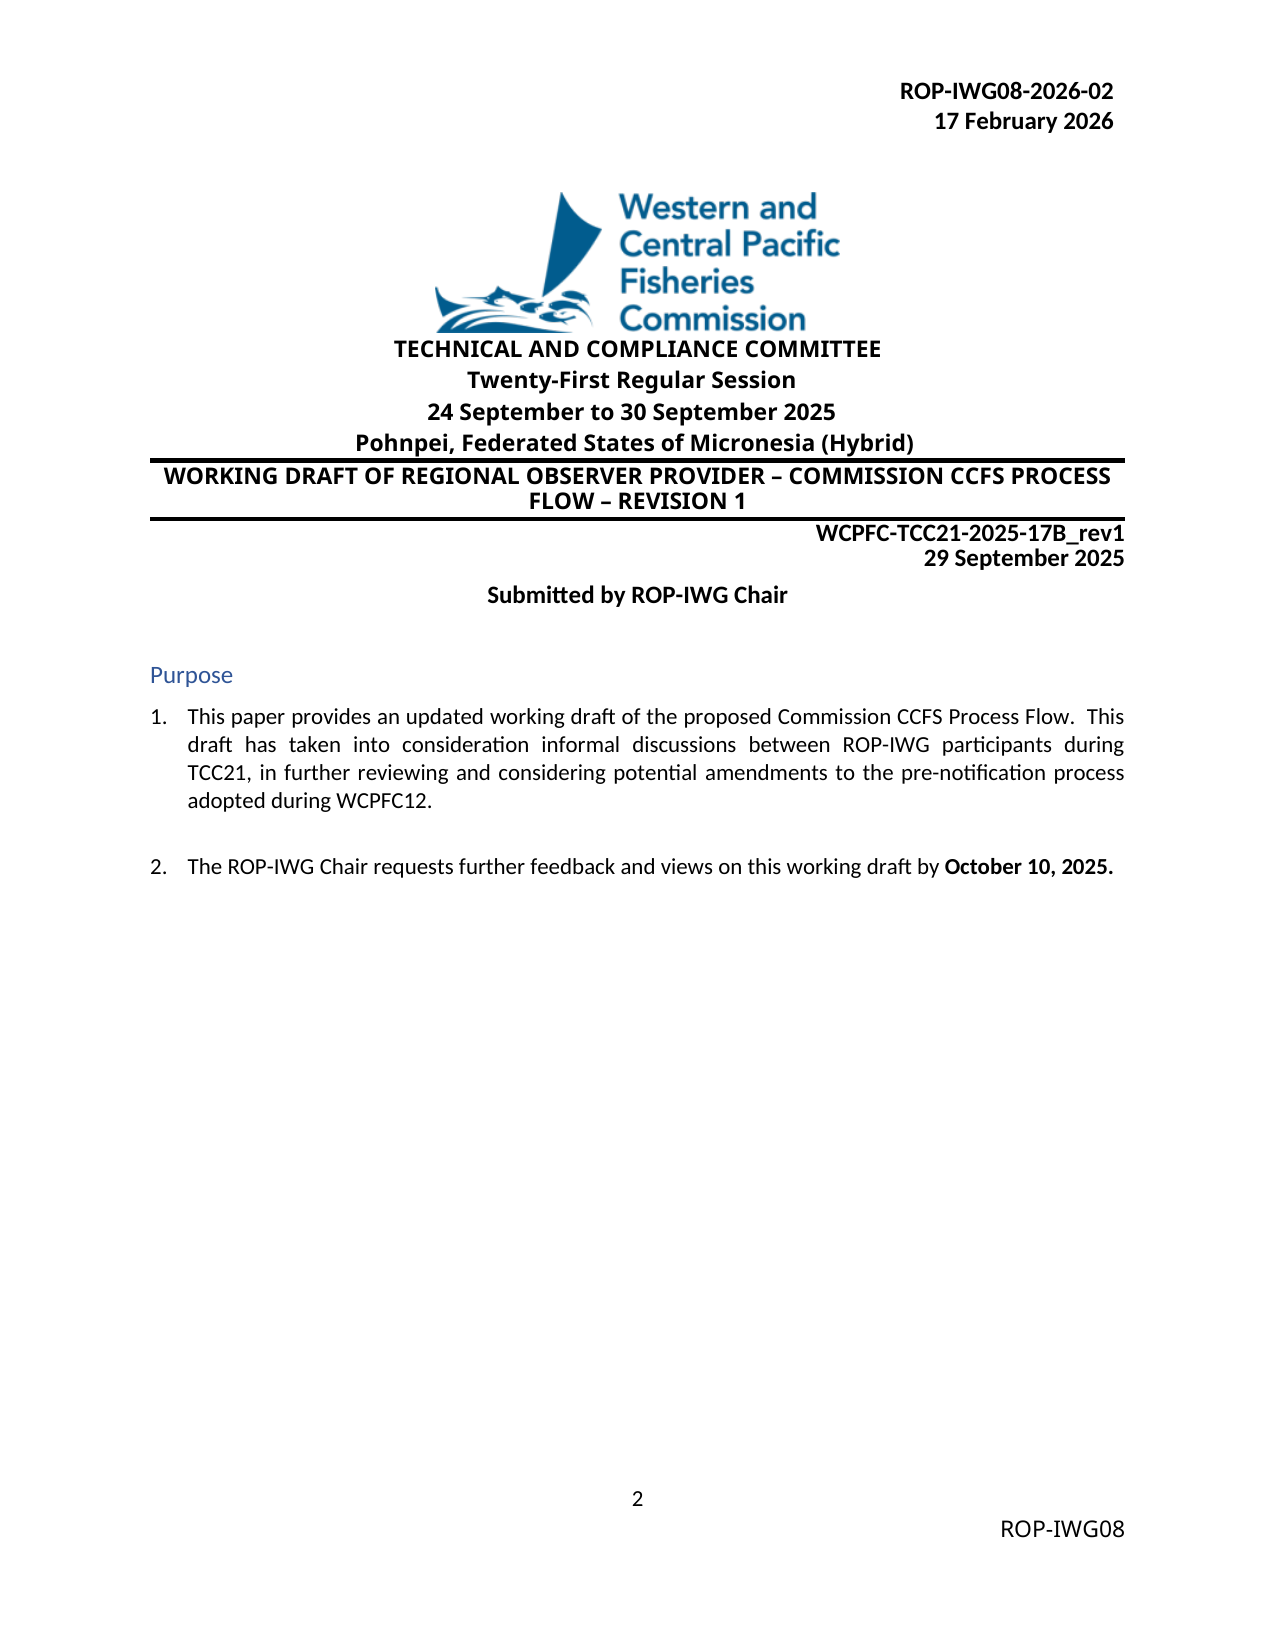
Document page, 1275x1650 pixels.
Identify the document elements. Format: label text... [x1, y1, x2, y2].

list This paper provides an updated working draft of the proposed Commission CCFS Process Flow. This draft has taken into consideration informal discussions between ROP-IWG participants during TCC21, in further reviewing and considering potential amendments to the pre-notification process adopted during WCPFC12. [150, 702, 1125, 814]
text WCPFC-TCC21-2025-17B_rev1 [150, 521, 1125, 546]
text 24 September to 30 September 2025 [150, 395, 1125, 427]
text Pohnpei, Federated States of Micronesia (Hybrid) [150, 427, 1125, 458]
picture [435, 192, 840, 333]
subtitle Purpose [150, 659, 1125, 689]
text WORKING DRAFT OF REGIONAL OBSERVER PROVIDER – COMMISSION CCFS PROCESS FLOW – REVISION 1 [150, 463, 1125, 517]
text Twenty-First Regular Session [150, 364, 1125, 395]
text 29 September 2025 [150, 546, 1125, 571]
text TECHNICAL AND COMPLIANCE COMMITTEE [150, 333, 1125, 364]
text Submitted by ROP-IWG Chair [150, 584, 1125, 609]
list The ROP-IWG Chair requests further feedback and views on this working draft by October 10, 2025. [150, 854, 1125, 879]
